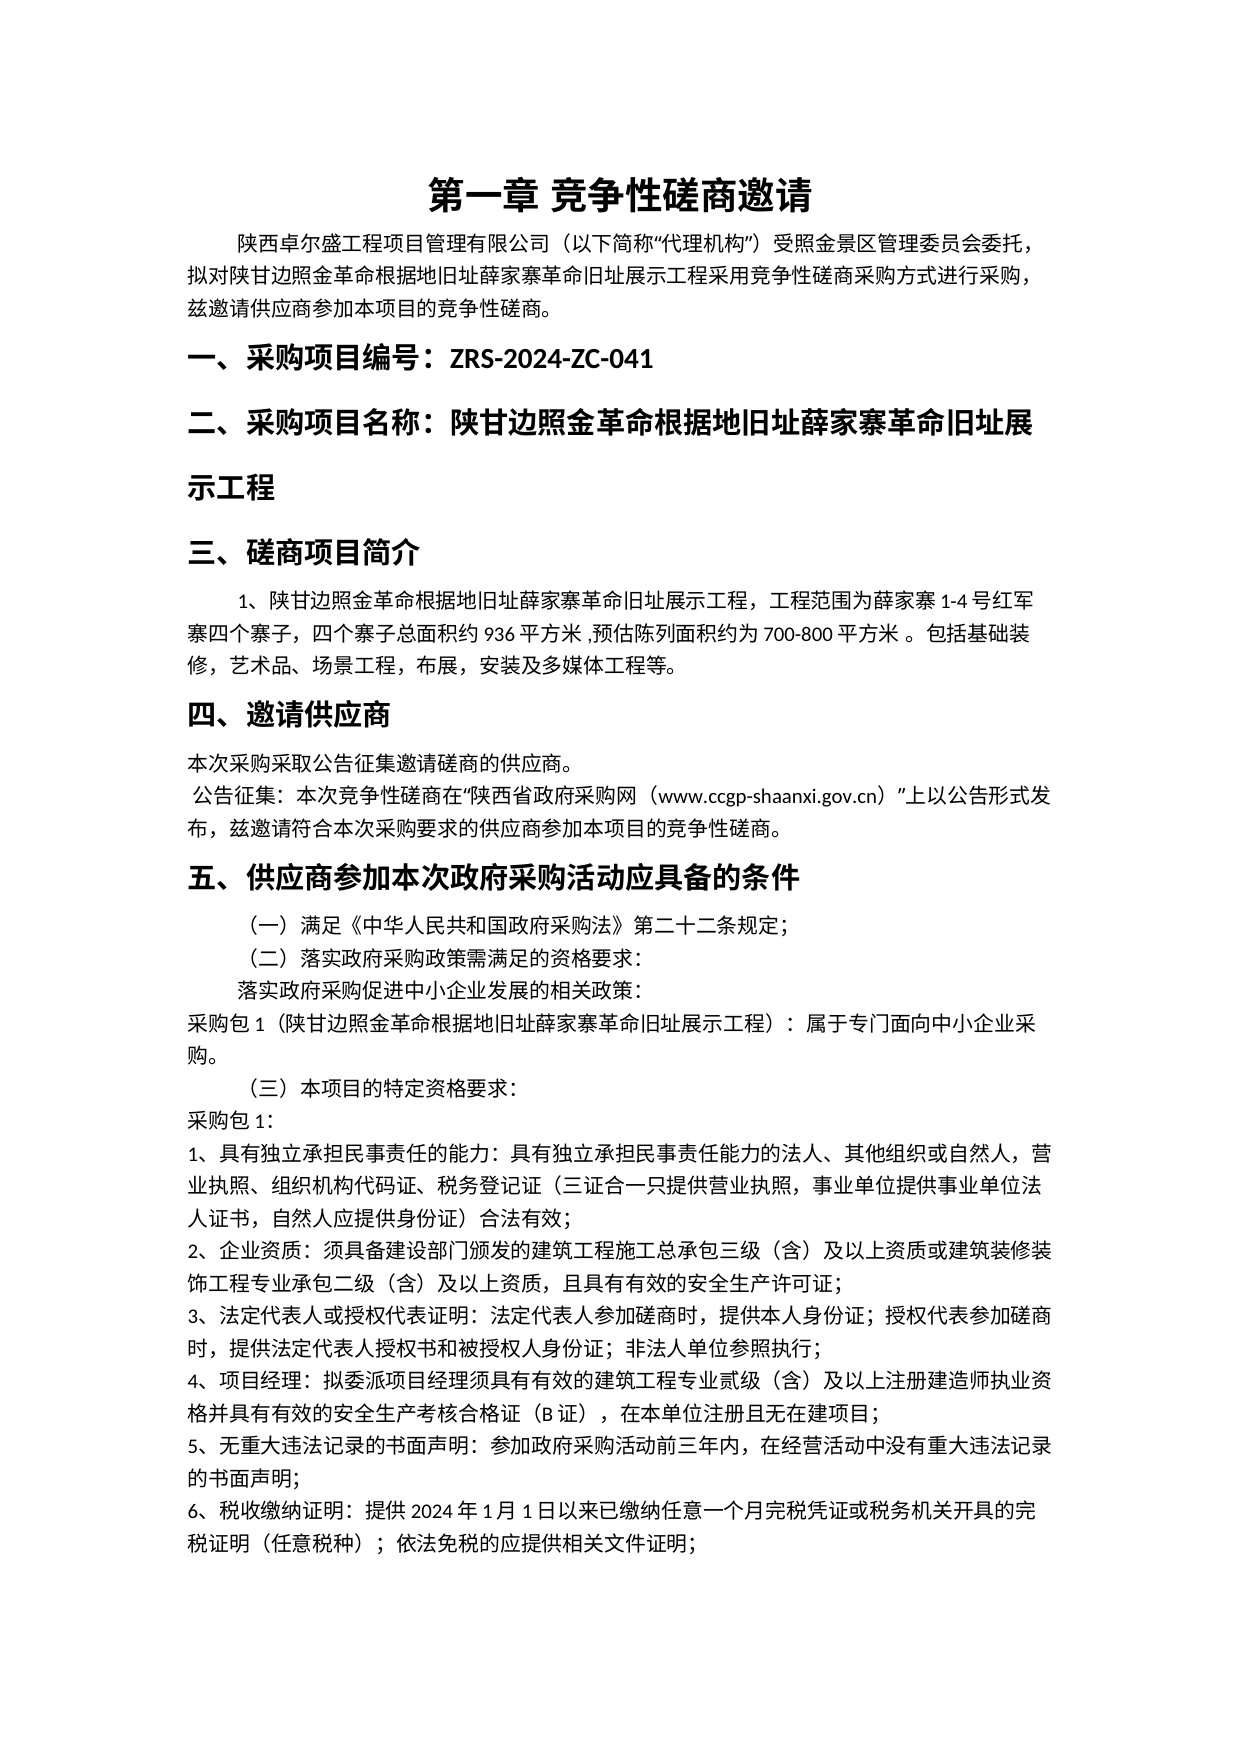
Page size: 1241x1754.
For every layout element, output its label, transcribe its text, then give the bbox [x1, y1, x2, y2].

text 5、无重大违法记录的书面声明：参加政府采购活动前三年内，在经营活动中没有重大违法记录的书面声明； [187, 1429, 1053, 1494]
text 1、具有独立承担民事责任的能力：具有独立承担民事责任能力的法人、其他组织或自然人，营业执照、组织机构代码证、税务登记证（三证合一只提供营业执照，事业单位提供事业单位法人证书，自然人应提供身份证）合法有效； [187, 1137, 1053, 1234]
text 采购包1（陕甘边照金革命根据地旧址薛家寨革命旧址展示工程）：属于专门面向中小企业采购。 [187, 1007, 1053, 1072]
text 落实政府采购促进中小企业发展的相关政策： [187, 974, 1053, 1007]
text 四、邀请供应商 [187, 682, 1053, 747]
text 第一章 竞争性磋商邀请 [187, 162, 1053, 227]
text 三、磋商项目简介 [187, 519, 1053, 584]
text （一）满足《中华人民共和国政府采购法》第二十二条规定； [187, 909, 1053, 942]
text 4、项目经理：拟委派项目经理须具有有效的建筑工程专业贰级（含）及以上注册建造师执业资格并具有有效的安全生产考核合格证（B证），在本单位注册且无在建项目； [187, 1364, 1053, 1429]
text 公告征集：本次竞争性磋商在“陕西省政府采购网（www.ccgp-shaanxi.gov.cn）”上以公告形式发布，兹邀请符合本次采购要求的供应商参加本项目的竞争性磋商。 [187, 779, 1053, 844]
text 3、法定代表人或授权代表证明：法定代表人参加磋商时，提供本人身份证；授权代表参加磋商时，提供法定代表人授权书和被授权人身份证；非法人单位参照执行； [187, 1299, 1053, 1364]
text 本次采购采取公告征集邀请磋商的供应商。 [187, 747, 1053, 779]
text （二）落实政府采购政策需满足的资格要求： [187, 942, 1053, 974]
text 二、采购项目名称：陕甘边照金革命根据地旧址薛家寨革命旧址展示工程 [187, 389, 1053, 519]
text 五、供应商参加本次政府采购活动应具备的条件 [187, 844, 1053, 909]
text 采购包1： [187, 1104, 1053, 1137]
text 一、采购项目编号：ZRS-2024-ZC-041 [187, 324, 1053, 389]
text 陕西卓尔盛工程项目管理有限公司（以下简称“代理机构”）受照金景区管理委员会委托，拟对陕甘边照金革命根据地旧址薛家寨革命旧址展示工程采用竞争性磋商采购方式进行采购，兹邀请供应商参加本项目的竞争性磋商。 [187, 227, 1053, 324]
text 2、企业资质：须具备建设部门颁发的建筑工程施工总承包三级（含）及以上资质或建筑装修装饰工程专业承包二级（含）及以上资质，且具有有效的安全生产许可证； [187, 1234, 1053, 1299]
text 6、税收缴纳证明：提供2024年1月1日以来已缴纳任意一个月完税凭证或税务机关开具的完税证明（任意税种）；依法免税的应提供相关文件证明； [187, 1494, 1053, 1559]
text （三）本项目的特定资格要求： [187, 1072, 1053, 1104]
text 1、陕甘边照金革命根据地旧址薛家寨革命旧址展示工程，工程范围为薛家寨1-4号红军寨四个寨子，四个寨子总面积约936平方米 ,预估陈列面积约为700-800平方米 。包括基础装修，艺术品、场景工程，布展，安装及多媒体工程等。 [187, 584, 1053, 682]
